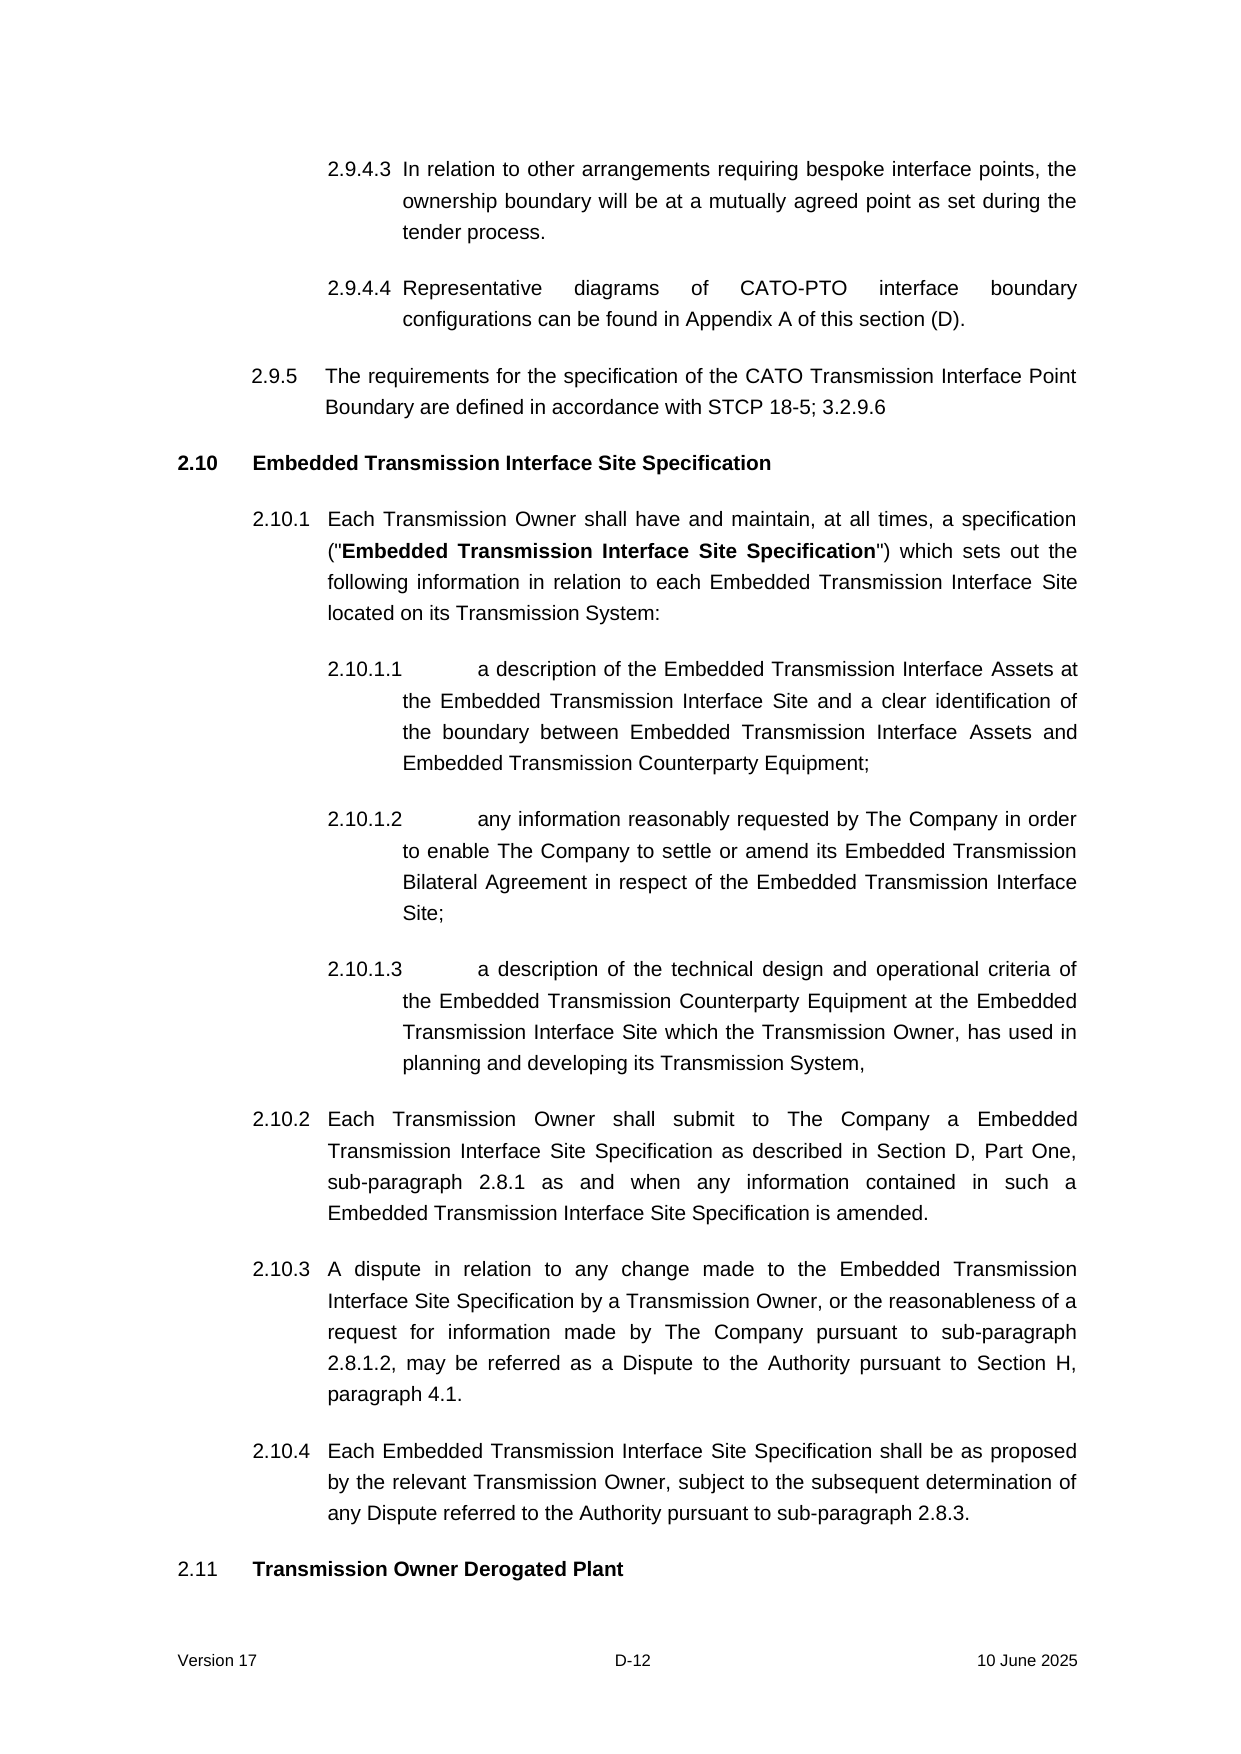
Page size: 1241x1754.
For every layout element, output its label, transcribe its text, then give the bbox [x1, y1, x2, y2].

text 2.10.1.3 a description of the technical design and operational criteria of the Embedded Transmission Counterparty Equipment at the Embedded Transmission Interface Site which the Transmission Owner, has used in planning and developing its Transmission System, [327, 950, 1078, 1075]
text 2.10.1 Each Transmission Owner shall have and maintain, at all times, a specification ("Embedded Transmission Interface Site Specification") which sets out the following information in relation to each Embedded Transmission Interface Site located on its Transmission System: [252, 500, 1078, 625]
text 2.10.1.1 a description of the Embedded Transmission Interface Assets at the Embedded Transmission Interface Site and a clear identification of the boundary between Embedded Transmission Interface Assets and Embedded Transmission Counterparty Equipment; [327, 650, 1078, 775]
text 2.9.5 The requirements for the specification of the CATO Transmission Interface Point Boundary are defined in accordance with STCP 18-5; 3.2.9.6 [251, 356, 1078, 419]
text 2.11 Transmission Owner Derogated Plant [177, 1550, 1078, 1581]
text 2.10 Embedded Transmission Interface Site Specification [177, 444, 1078, 475]
text 2.9.4.3 In relation to other arrangements requiring bespoke interface points, the ownership boundary will be at a mutually agreed point as set during the tender process. [327, 150, 1078, 244]
text 2.9.4.4 Representative diagrams of CATO-PTO interface boundary configurations can be found in Appendix A of this section (D). [327, 269, 1078, 331]
text 2.10.3 A dispute in relation to any change made to the Embedded Transmission Interface Site Specification by a Transmission Owner, or the reasonableness of a request for information made by The Company pursuant to sub-paragraph 2.8.1.2, may be referred as a Dispute to the Authority pursuant to Section H, paragraph 4.1. [252, 1250, 1078, 1406]
text 2.10.2 Each Transmission Owner shall submit to The Company a Embedded Transmission Interface Site Specification as described in Section D, Part One, sub-paragraph 2.8.1 as and when any information contained in such a Embedded Transmission Interface Site Specification is amended. [252, 1100, 1078, 1225]
text 2.10.1.2 any information reasonably requested by The Company in order to enable The Company to settle or amend its Embedded Transmission Bilateral Agreement in respect of the Embedded Transmission Interface Site; [327, 800, 1078, 925]
text 2.10.4 Each Embedded Transmission Interface Site Specification shall be as proposed by the relevant Transmission Owner, subject to the subsequent determination of any Dispute referred to the Authority pursuant to sub-paragraph 2.8.3. [252, 1431, 1078, 1525]
